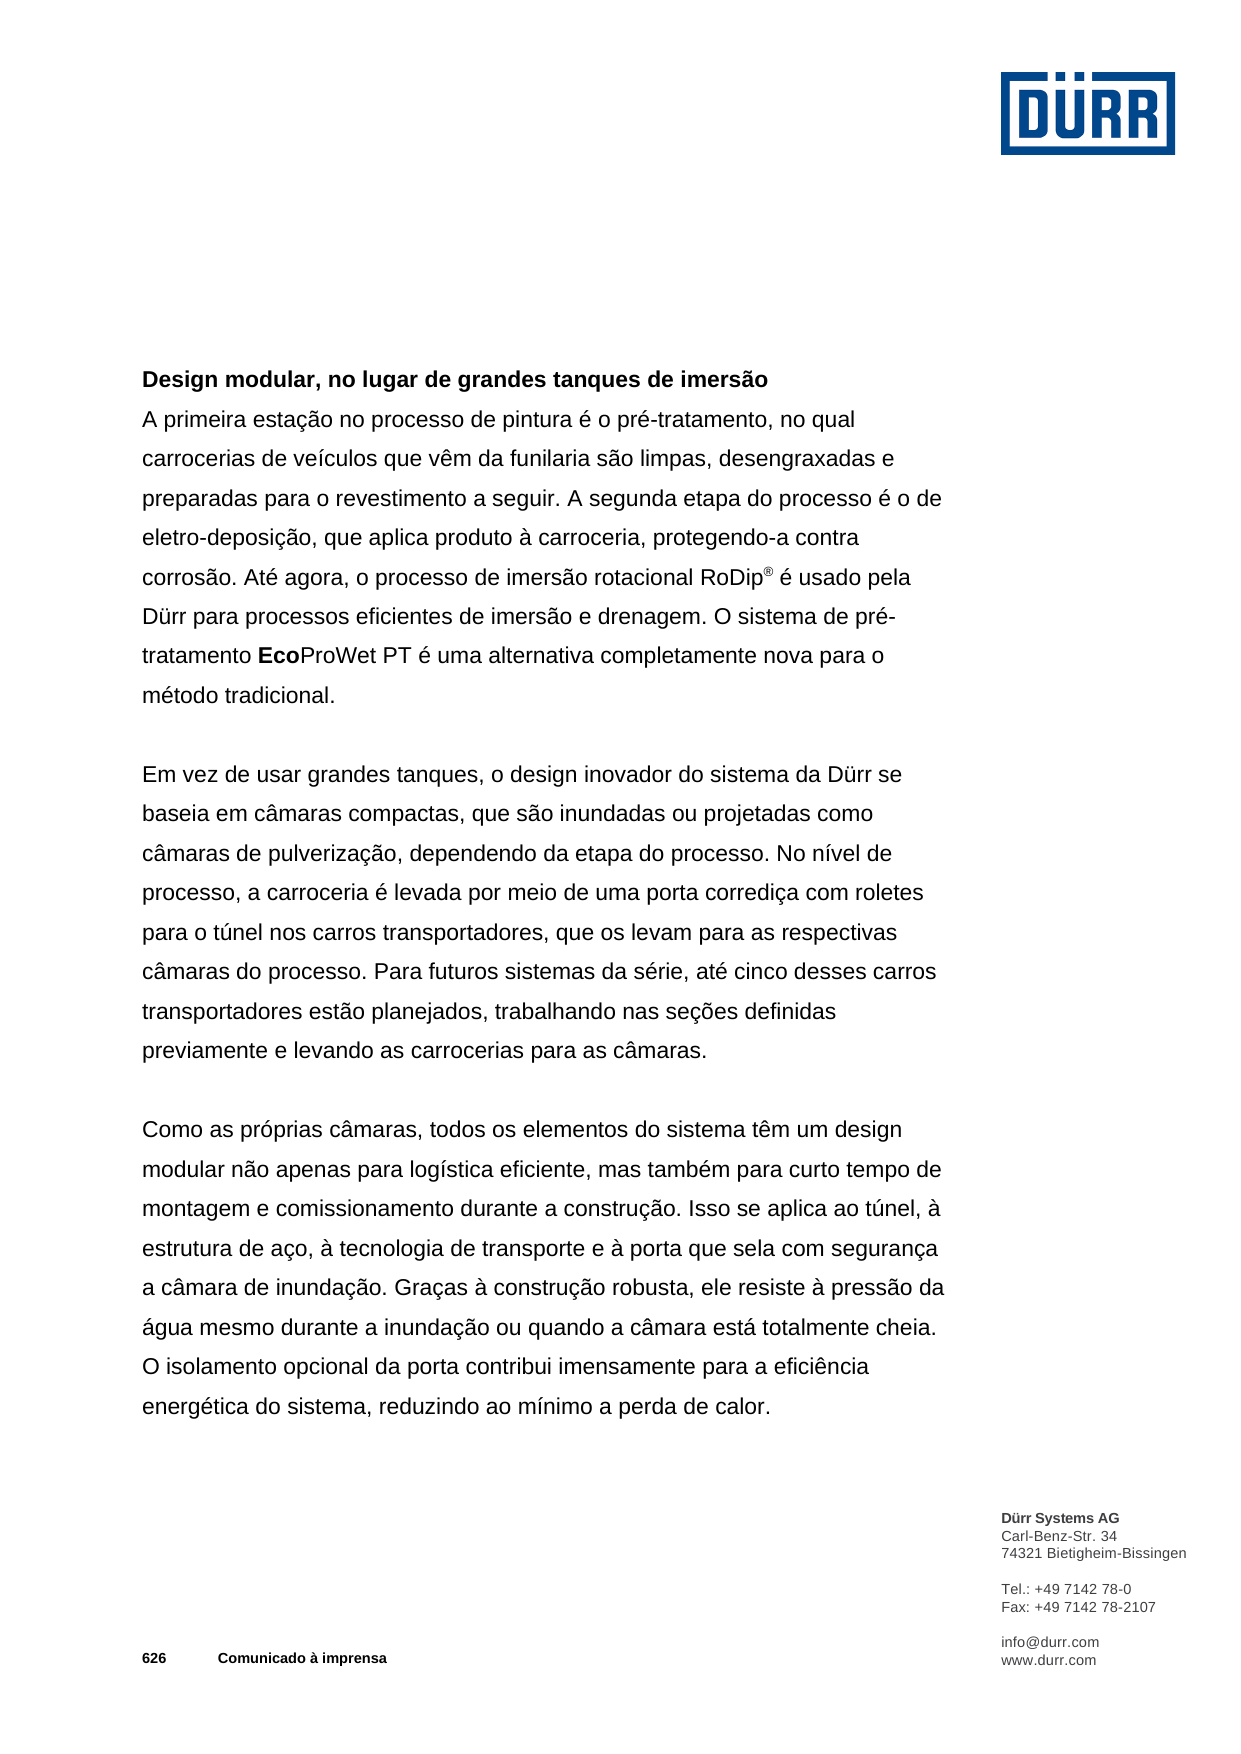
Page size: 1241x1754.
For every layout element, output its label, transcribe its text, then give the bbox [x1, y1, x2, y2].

picture [1001, 72, 1175, 155]
text Como as próprias câmaras, todos os elementos do sistema têm um design modular não apenas para logística eficiente, mas também para curto tempo de montagem e comissionamento durante a construção. Isso se aplica ao túnel, à estrutura de aço, à tecnologia de transporte e à porta que sela com segurança a câmara de inundação. Graças à construção robusta, ele resiste à pressão da água mesmo durante a inundação ou quando a câmara está totalmente cheia. O isolamento opcional da porta contribui imensamente para a eficiência energética do sistema, reduzindo ao mínimo a perda de calor. [142, 1116, 948, 1419]
text Em vez de usar grandes tanques, o design inovador do sistema da Dürr se baseia em câmaras compactas, que são inundadas ou projetadas como câmaras de pulverização, dependendo da etapa do processo. No nível de processo, a carroceria é levada por meio de uma porta corrediça com roletes para o túnel nos carros transportadores, que os levam para as respectivas câmaras do processo. Para futuros sistemas da série, até cinco desses carros transportadores estão planejados, trabalhando nas seções definidas previamente e levando as carrocerias para as câmaras. [142, 761, 948, 1064]
text Design modular, no lugar de grandes tanques de imersão [142, 366, 948, 392]
text A primeira estação no processo de pintura é o pré-tratamento, no qual carrocerias de veículos que vêm da funilaria são limpas, desengraxadas e preparadas para o revestimento a seguir. A segunda etapa do processo é o de eletro-deposição, que aplica produto à carroceria, protegendo-a contra corrosão. Até agora, o processo de imersão rotacional RoDip® é usado pela Dürr para processos eficientes de imersão e drenagem. O sistema de pré-tratamento EcoProWet PT é uma alternativa completamente nova para o método tradicional. [142, 406, 948, 708]
